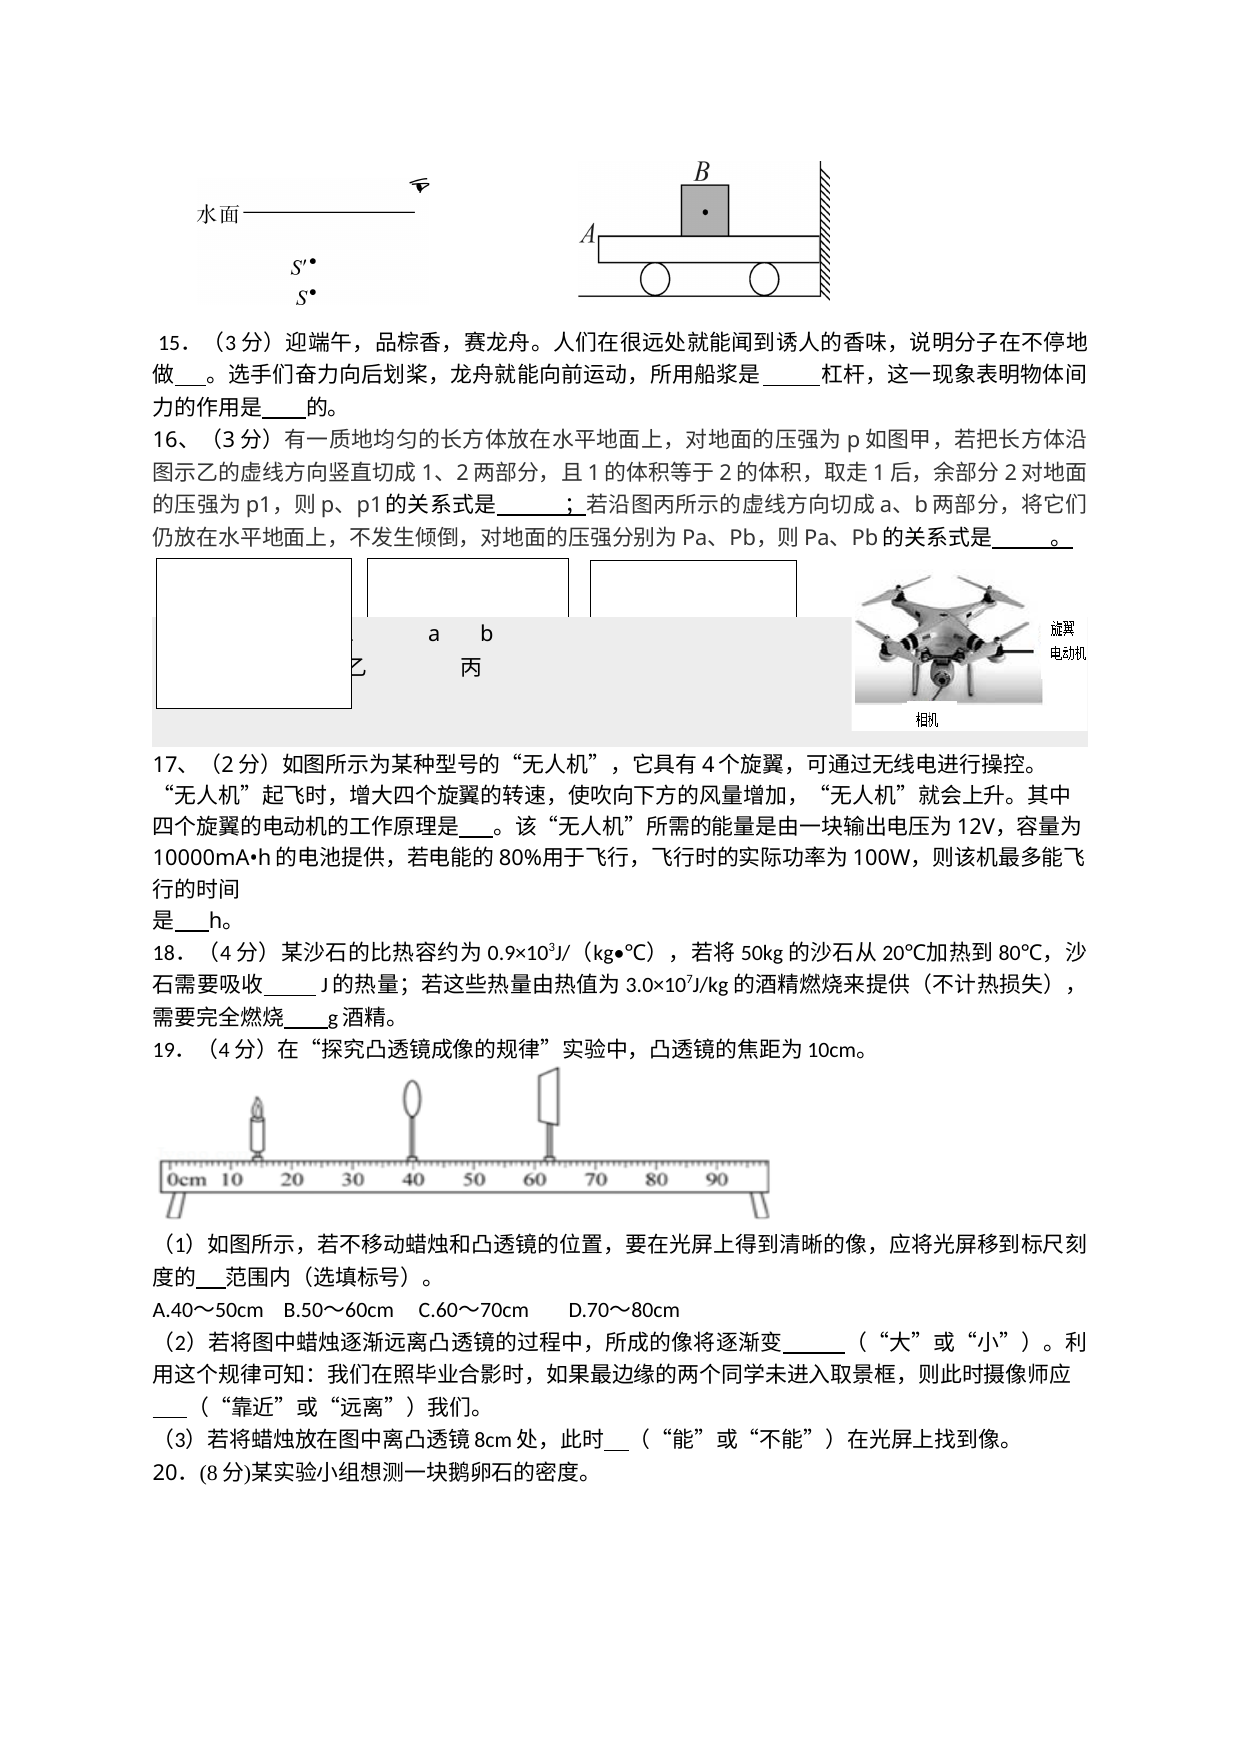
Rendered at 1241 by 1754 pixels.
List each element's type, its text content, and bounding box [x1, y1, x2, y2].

text （1）如图所示，若不移动蜡烛和凸透镜的位置，要在光屏上得到清晰的像，应将光屏移到标尺刻度的 范围内（选填标号）。 [152, 1227, 1088, 1292]
picture [152, 1064, 775, 1224]
picture [196, 178, 430, 305]
text 20．(8分)某实验小组想测一块鹅卵石的密度。 [152, 1454, 1088, 1487]
text 是 h。 [152, 903, 1088, 934]
text 甲 乙 丙 [352, 649, 851, 682]
text 1 2 a b [352, 617, 851, 649]
text （3）若将蜡烛放在图中离凸透镜8cm处，此时 （“能”或“不能”）在光屏上找到像。 [152, 1422, 1088, 1454]
picture [851, 566, 1088, 731]
text （“靠近”或“远离”）我们。 [152, 1389, 1088, 1422]
text 18．（4分）某沙石的比热容约为0.9×103J/（kg•℃），若将50kg的沙石从20℃加热到80℃，沙石需要吸收 J的热量；若这些热量由热值为3.0×107J/kg的酒精燃烧来提供（不计热损失），需要完全燃烧 g酒精。 [152, 934, 1088, 1032]
text 15．（3分）迎端午，品棕香，赛龙舟。人们在很远处就能闻到诱人的香味，说明分子在不停地做 。选手们奋力向后划桨，龙舟就能向前运动，所用船浆是 杠杆，这一现象表明物体间力的作用是 的。 [152, 324, 1088, 422]
list （2分）如图所示为某种型号的“无人机”，它具有4个旋翼，可通过无线电进行操控。“无人机”起飞时，增大四个旋翼的转速，使吹向下方的风量增加，“无人机”就会上升。其中四个旋翼的电动机的工作原理是 。该“无人机”所需的能量是由一块输出电压为12V，容量为10000mA•h的电池提供，若电能的80%用于飞行，飞行时的实际功率为100W，则该机最多能飞行的时间 [152, 747, 1088, 903]
text （2）若将图中蜡烛逐渐远离凸透镜的过程中，所成的像将逐渐变 （“大”或“小”）。利用这个规律可知：我们在照毕业合影时，如果最边缘的两个同学未进入取景框，则此时摄像师应 [152, 1324, 1088, 1389]
text A.40～50cm B.50～60cm C.60～70cm D.70～80cm [152, 1292, 1088, 1324]
text 16、（3分）有一质地均匀的长方体放在水平地面上，对地面的压强为p如图甲，若把长方体沿图示乙的虚线方向竖直切成1、2两部分，且1的体积等于2的体积，取走1后，余部分2对地面的压强为p1，则p、p1 的关系式是 ；若沿图丙所示的虚线方向切成a、b两部分，将它们仍放在水平地面上，不发生倾倒，对地面的压强分别为Pa、Pb，则Pa、Pb的关系式是 。 [152, 422, 1088, 552]
text 19．（4分）在“探究凸透镜成像的规律”实验中，凸透镜的焦距为10cm。 [152, 1032, 1088, 1064]
